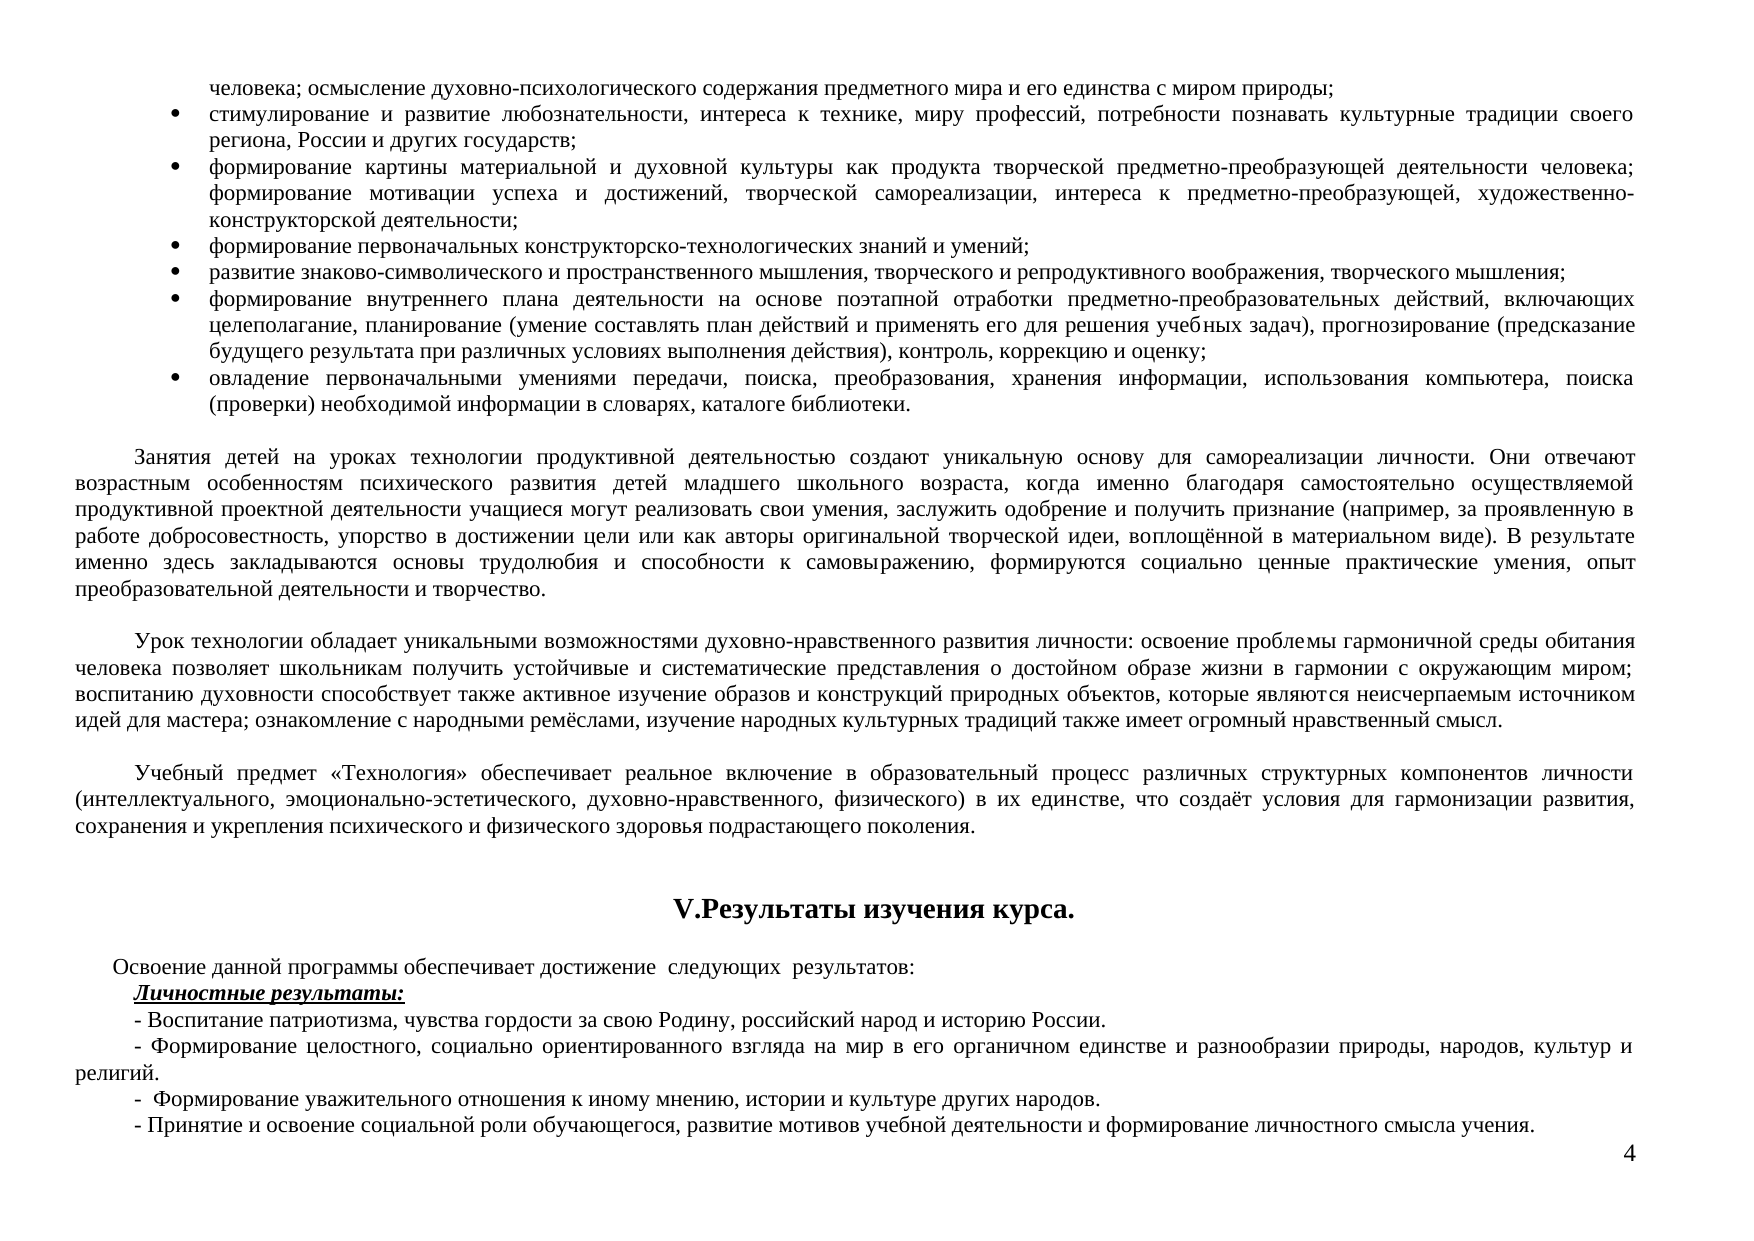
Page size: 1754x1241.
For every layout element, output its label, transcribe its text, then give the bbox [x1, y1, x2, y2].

list формирование внутреннего плана деятельности на основе поэтапной отработки предметно-преобразовательных действий, включающих целеполагание, планирование (умение составлять план действий и применять его для решения учебных задач), прогнозирование (предсказание будущего результата при различных условиях выполнения действия), контроль, коррекцию и оценку; [171, 285, 1636, 364]
list формирование картины материальной и духовной культуры как продукта творческой предметно-преобразующей деятельности человека; формирование мотивации успеха и достижений, творческой самореализации, интереса к предметно-преобразующей, художественно-конструкторской деятельности; [171, 153, 1636, 232]
list стимулирование и развитие любознательности, интереса к технике, миру профессий, потребности познавать культурные традиции своего региона, России и других государств; [171, 100, 1636, 153]
text - Формирование целостного, социально ориентированного взгляда на мир в его органичном единстве и разнообразии природы, народов, культур и религий. [75, 1032, 1636, 1085]
text - Формирование уважительного отношения к иному мнению, истории и культуре других народов. [75, 1085, 1636, 1111]
text Освоение данной программы обеспечивает достижение следующих результатов: [75, 953, 1636, 979]
text Урок технологии обладает уникальными возможностями духовно-нравственного развития личности: освоение проблемы гармоничной среды обитания человека позволяет школьникам получить устойчивые и систематические представления о достойном образе жизни в гармонии с окружающим миром; воспитанию духовности способствует также активное изучение образов и конструкций природных объектов, которые являются неисчерпаемым источником идей для мастера; ознакомление с народными ремёслами, изучение народных культурных традиций также имеет огромный нравственный смысл. [75, 627, 1636, 733]
text V.Результаты изучения курса. [75, 891, 1636, 924]
text Личностные результаты: [75, 979, 1636, 1006]
list овладение первоначальными умениями передачи, поиска, преобразования, хранения информации, использования компьютера, поиска (проверки) необходимой информации в словарях, каталоге библиотеки. [171, 364, 1636, 416]
text - Воспитание патриотизма, чувства гордости за свою Родину, российский народ и историю России. [75, 1006, 1636, 1032]
list формирование первоначальных конструкторско-технологических знаний и умений; [171, 232, 1636, 258]
list развитие знаково-символического и пространственного мышления, творческого и репродуктивного воображения, творческого мышления; [171, 258, 1636, 285]
text Занятия детей на уроках технологии продуктивной деятельностью создают уникальную основу для самореализации личности. Они отвечают возрастным особенностям психического развития детей младшего школьного возраста, когда именно благодаря самостоятельно осуществляемой продуктивной проектной деятельности учащиеся могут реализовать свои умения, заслужить одобрение и получить признание (например, за проявленную в работе добросовестность, упорство в достижении цели или как авторы оригинальной творческой идеи, воплощённой в материальном виде). В результате именно здесь закладываются основы трудолюбия и способности к самовыражению, формируются социально ценные практические умения, опыт преобразовательной деятельности и творчество. [75, 443, 1636, 601]
text Учебный предмет «Технология» обеспечивает реальное включение в образовательный процесс различных структурных компонентов личности (интеллектуального, эмоционально-эстетического, духовно-нравственного, физического) в их единстве, что создаёт условия для гармонизации развития, сохранения и укрепления психического и физического здоровья подрастающего поколения. [75, 759, 1636, 838]
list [171, 74, 1636, 100]
text - Принятие и освоение социальной роли обучающегося, развитие мотивов учебной деятельности и формирование личностного смысла учения. [75, 1111, 1636, 1138]
